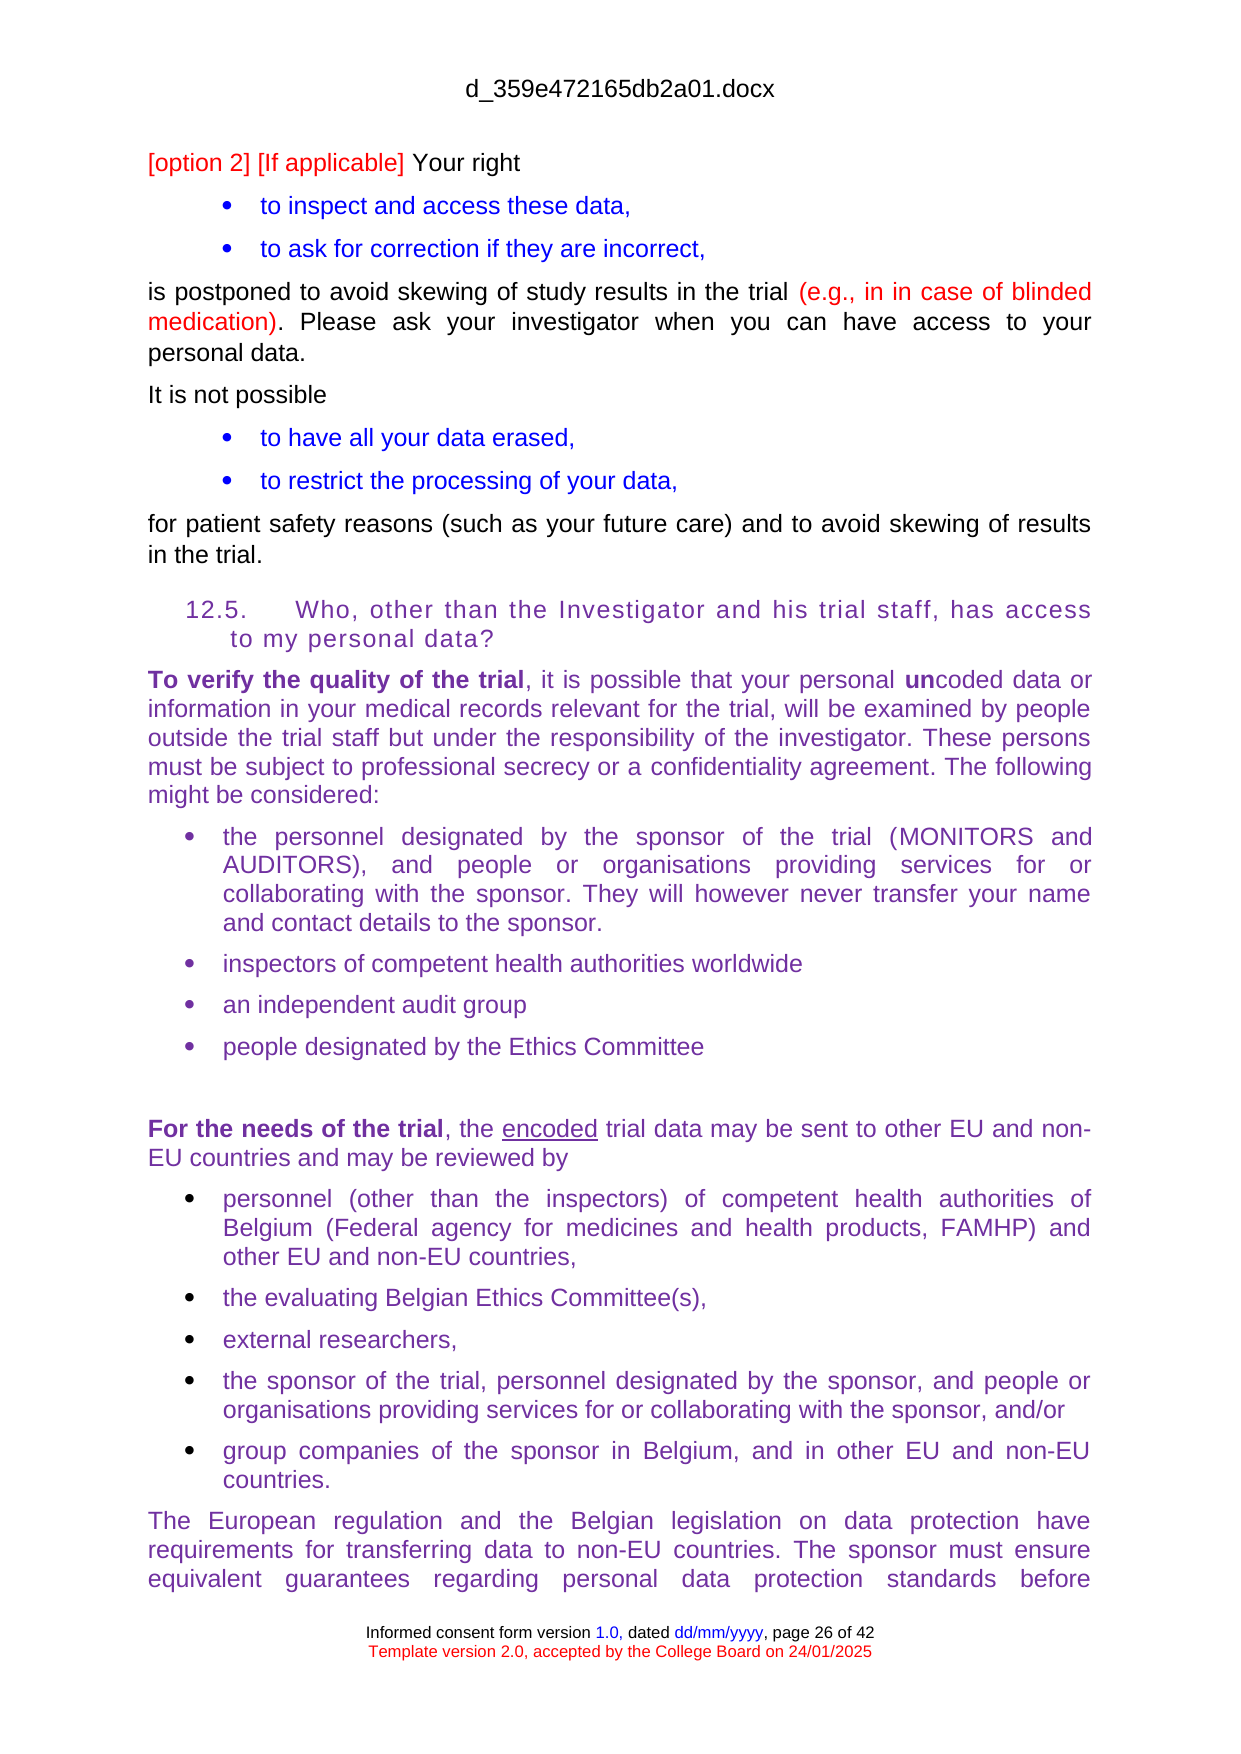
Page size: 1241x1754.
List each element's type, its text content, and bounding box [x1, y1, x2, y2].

list to restrict the processing of your data, [223, 466, 1092, 495]
list group companies of the sponsor in Belgium, and in other EU and non-EU countries. [185, 1436, 1092, 1494]
list the evaluating Belgian Ethics Committee(s), [185, 1283, 1092, 1312]
list people designated by the Ethics Committee [185, 1032, 1092, 1061]
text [148, 1506, 1092, 1592]
list to have all your data erased, [223, 423, 1092, 452]
text To verify the quality of the trial, it is possible that your personal uncoded data or information in your medical records relevant for the trial, will be examined by people outside the trial staff but under the responsibility of the investigator. These persons must be subject to professional secrecy or a confidentiality agreement. The following might be considered: [148, 665, 1092, 809]
text is postponed to avoid skewing of study results in the trial (e.g., in in case of blinded medication). Please ask your investigator when you can have access to your personal data. [148, 277, 1092, 366]
list inspectors of competent health authorities worldwide [185, 949, 1092, 978]
text for patient safety reasons (such as your future care) and to avoid skewing of results in the trial. [148, 509, 1092, 568]
subtitle Who, other than the Investigator and his trial staff, has access to my personal data? [185, 595, 1092, 653]
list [223, 234, 1092, 262]
list to inspect and access these data, [223, 191, 1092, 219]
text It is not possible [148, 380, 1092, 409]
list the personnel designated by the sponsor of the trial (monitors and auditors), and people or organisations providing services for or collaborating with the sponsor. They will however never transfer your name and contact details to the sponsor. [185, 821, 1092, 937]
text [option 2] [If applicable] Your right [148, 148, 1092, 176]
list an independent audit group [185, 990, 1092, 1019]
list external researchers, [185, 1324, 1092, 1353]
list the sponsor of the trial, personnel designated by the sponsor, and people or organisations providing services for or collaborating with the sponsor, and/or [185, 1366, 1092, 1423]
list personnel (other than the inspectors) of competent health authorities of Belgium (Federal agency for medicines and health products, FAMHP) and other EU and non-EU countries, [185, 1184, 1092, 1271]
text For the needs of the trial, the encoded trial data may be sent to other EU and non-EU countries and may be reviewed by [148, 1114, 1092, 1172]
